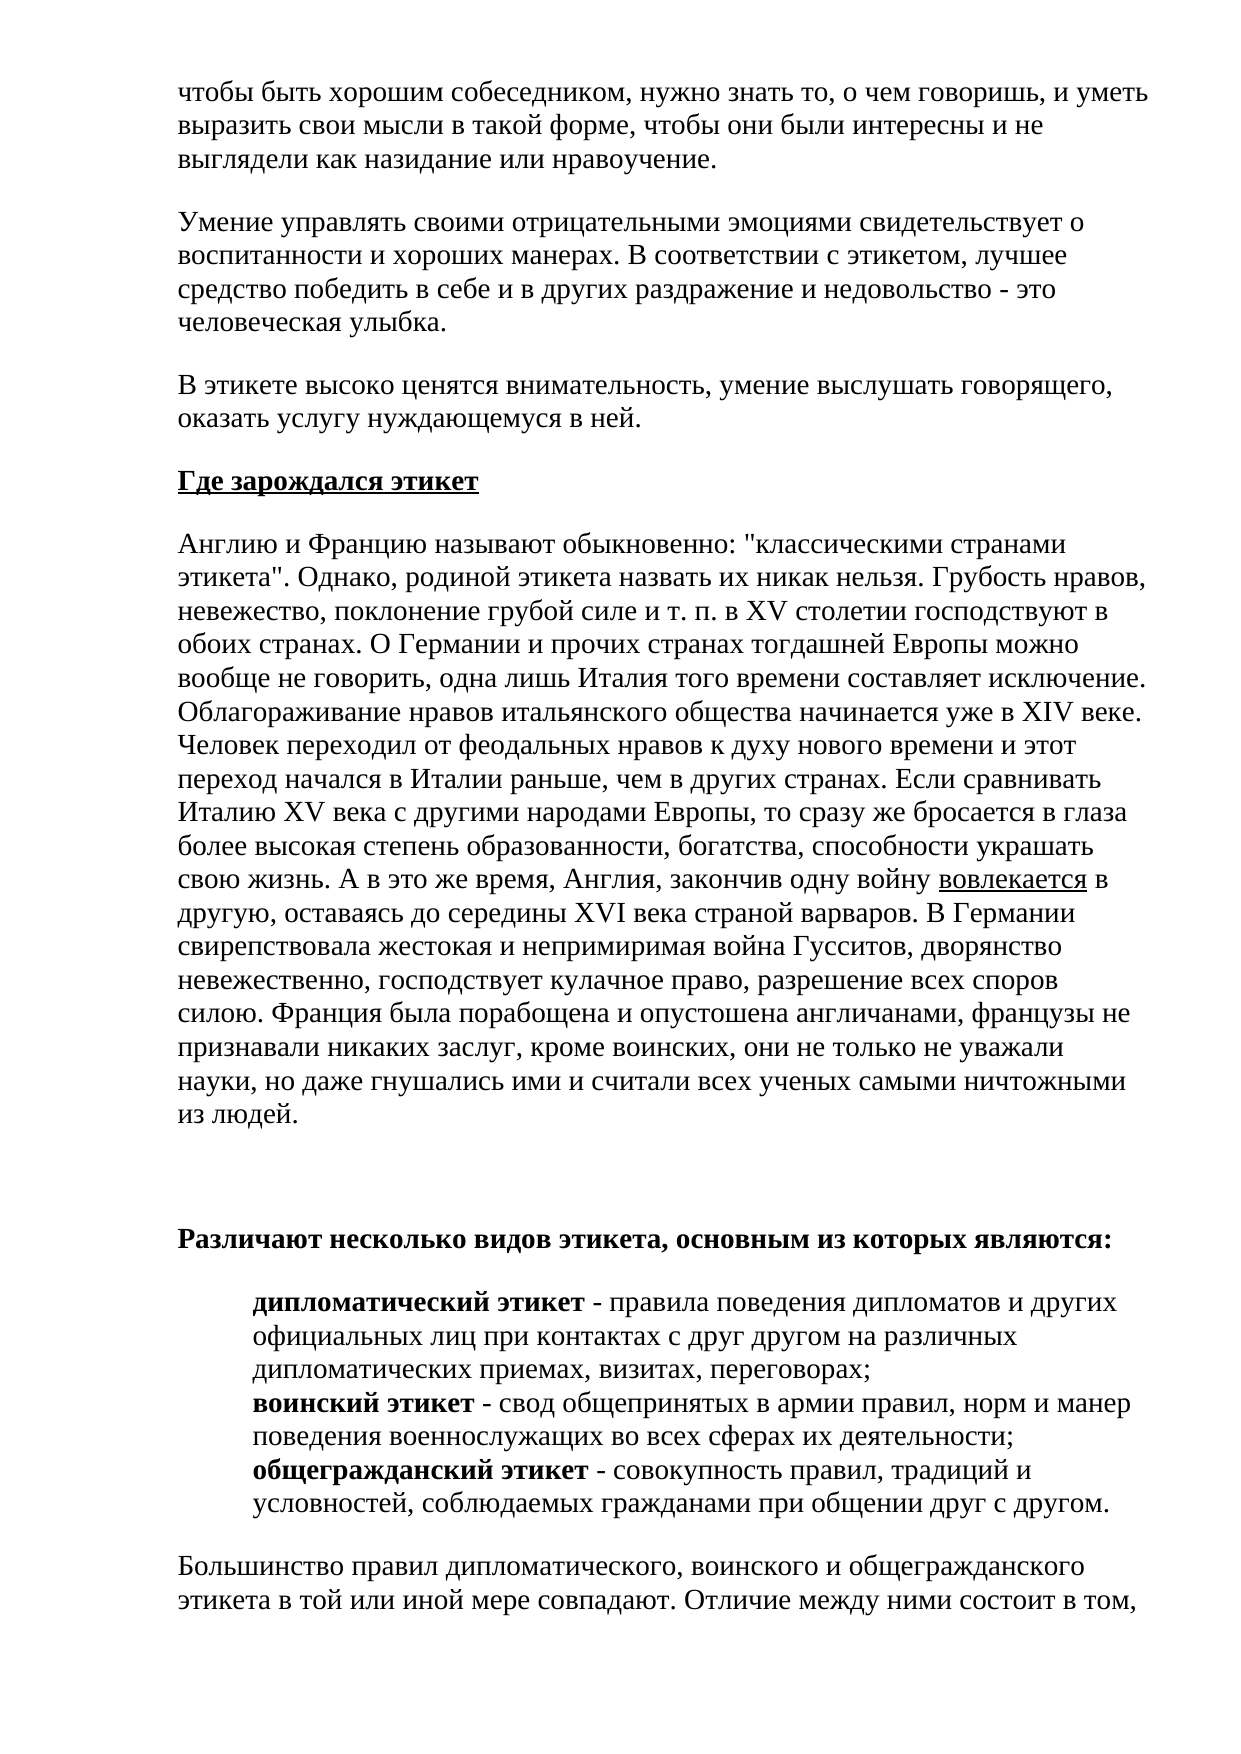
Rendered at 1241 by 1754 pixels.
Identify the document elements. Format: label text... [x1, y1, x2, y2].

text Где зарождался этикет [177, 463, 1152, 497]
text воинский этикет - свод общепринятых в армии правил, норм и манер поведения военнослужащих во всех сферах их деятельности; общегражданский этикет - совокупность правил, традиций и условностей, соблюдаемых гражданами при общении друг с другом. [252, 1385, 1152, 1519]
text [177, 1548, 1152, 1615]
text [177, 74, 1152, 174]
text В этикете высоко ценятся внимательность, умение выслушать говорящего, оказать услугу нуждающемуся в ней. [177, 367, 1152, 434]
text дипломатический этикет - правила поведения дипломатов и других официальных лиц при контактах с друг другом на различных дипломатических приемах, визитах, переговорах; [252, 1284, 1152, 1385]
text Различают несколько видов этикета, основным из которых являются: [177, 1222, 1152, 1255]
text Умение управлять своими отрицательными эмоциями свидетельствует о воспитанности и хороших манерах. В соответствии с этикетом, лучшее средство победить в себе и в других раздражение и недовольство - это человеческая улыбка. [177, 204, 1152, 338]
text Англию и Францию называют обыкновенно: "классическими странами этикета". Однако, родиной этикета назвать их никак нельзя. Грубость нравов, невежество, поклонение грубой силе и т. п. в XV столетии господствуют в обоих странах. О Германии и прочих странах тогдашней Европы можно вообще не говорить, одна лишь Италия того времени составляет исключение. Облагораживание нравов итальянского общества начинается уже в XIV веке. Человек переходил от феодальных нравов к духу нового времени и этот переход начался в Италии раньше, чем в других странах. Если сравнивать Италию XV века с другими народами Европы, то сразу же бросается в глаза более высокая степень образованности, богатства, способности украшать свою жизнь. А в это же время, Англия, закончив одну войну вовлекается в другую, оставаясь до середины XVI века страной варваров. В Германии свирепствовала жестокая и непримиримая война Гусситов, дворянство невежественно, господствует кулачное право, разрешение всех споров силою. Франция была порабощена и опустошена англичанами, французы не признавали никаких заслуг, кроме воинских, они не только не уважали науки, но даже гнушались ими и считали всех ученых самыми ничтожными из людей. [177, 526, 1152, 1130]
